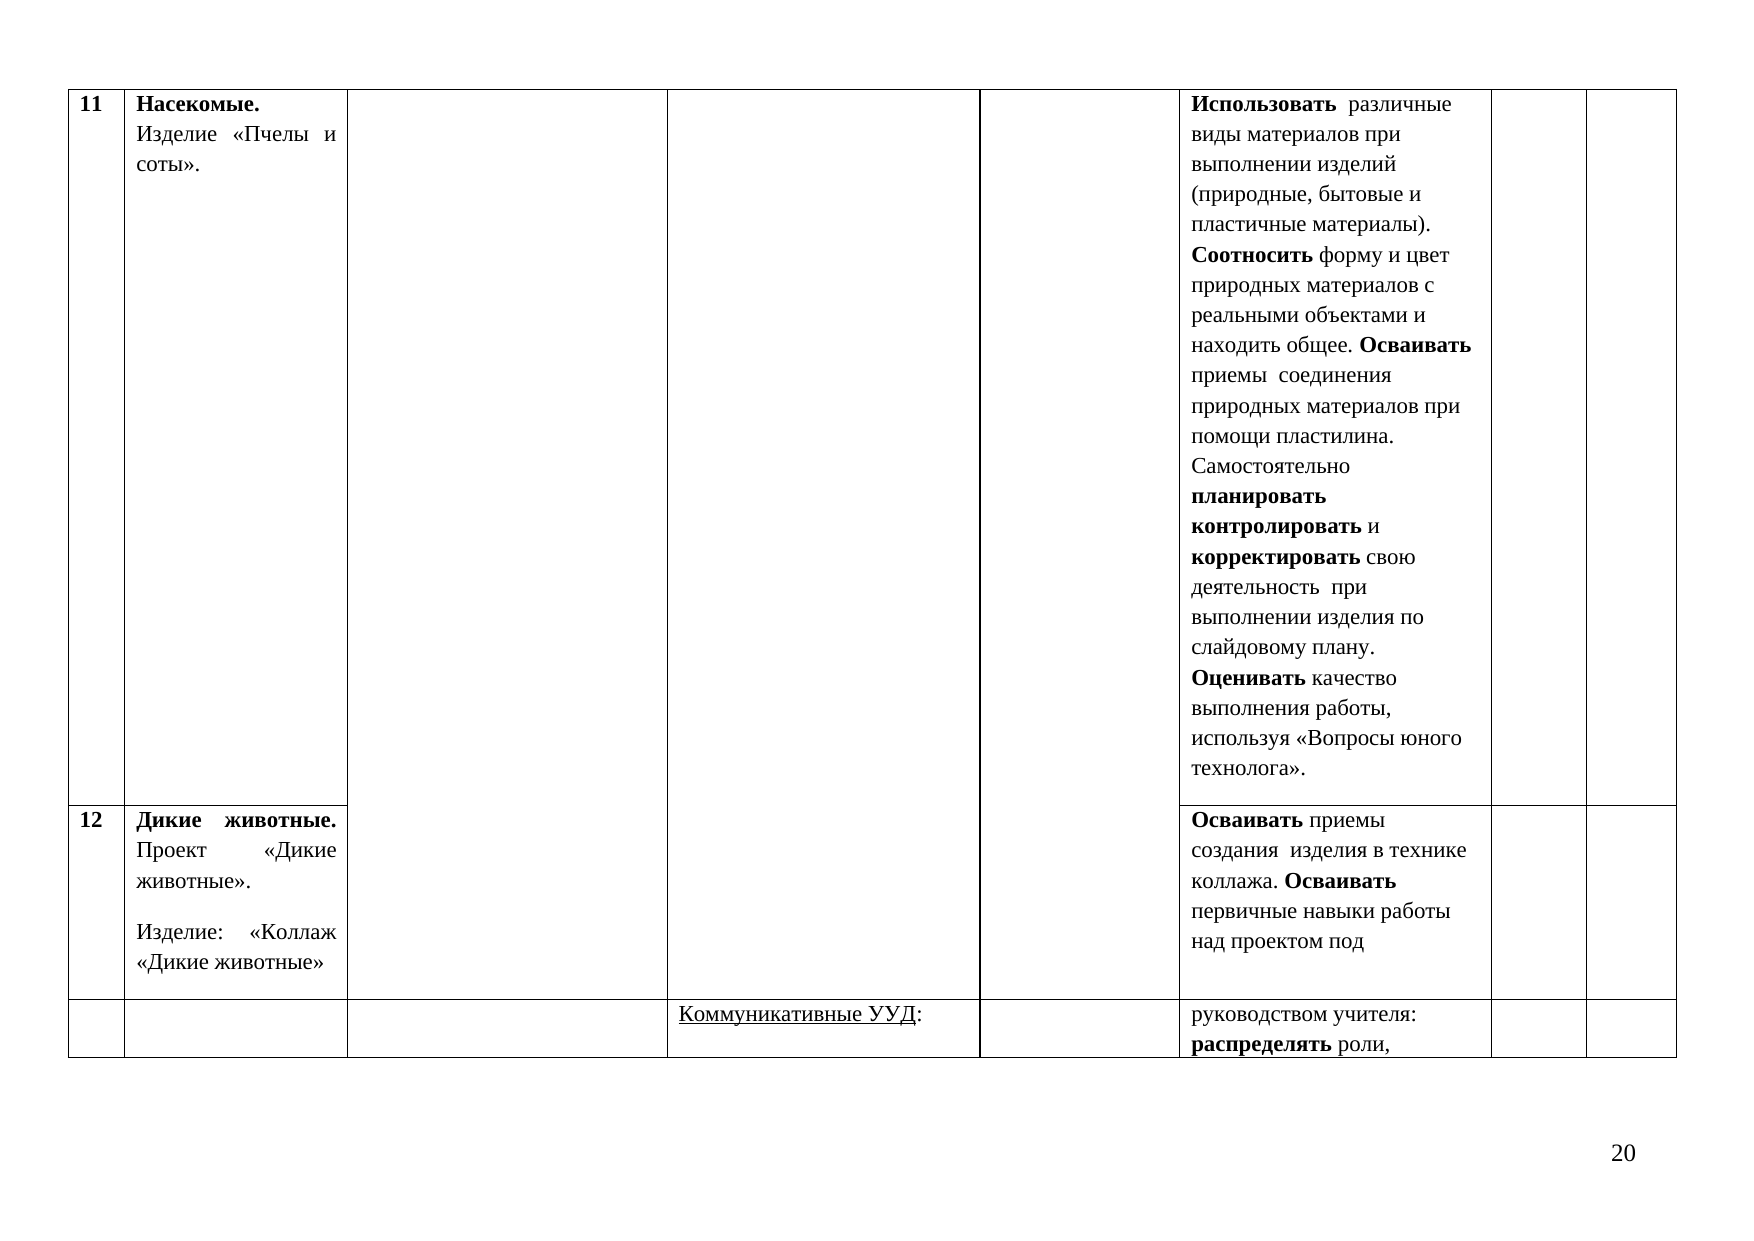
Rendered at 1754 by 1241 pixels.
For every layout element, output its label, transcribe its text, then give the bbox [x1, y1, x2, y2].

table_cell Дикие животные. Проект «Дикие животные». Изделие: «Коллаж «Дикие животные» [125, 806, 347, 999]
table_cell [69, 1000, 124, 1057]
table_cell 11 [69, 90, 124, 805]
table_cell [1587, 90, 1676, 805]
table_cell [1492, 806, 1586, 999]
table_cell [1587, 806, 1676, 999]
table_cell [981, 90, 1179, 999]
table_cell Насекомые. Изделие «Пчелы и соты». [125, 90, 347, 805]
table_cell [668, 1000, 979, 1057]
table_cell [348, 1000, 667, 1057]
table_cell [348, 90, 667, 999]
table_cell [1587, 1000, 1676, 1057]
table_cell Осваивать приемы создания изделия в технике коллажа. Осваивать первичные навыки работы над проектом под [1180, 806, 1491, 999]
table_cell 12 [69, 806, 124, 999]
table_cell [668, 90, 979, 999]
table_cell [981, 1000, 1179, 1057]
table_cell [125, 1000, 347, 1057]
table_cell [1492, 90, 1586, 805]
table_cell Использовать различные виды материалов при выполнении изделий (природные, бытовые и пластичные материалы). Соотносить форму и цвет природных материалов с реальными объектами и находить общее. Осваивать приемы соединения природных материалов при помощи пластилина. Самостоятельно планировать контролировать и корректировать свою деятельность при выполнении изделия по слайдовому плану. Оценивать качество выполнения работы, используя «Вопросы юного технолога». [1180, 90, 1491, 805]
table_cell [1180, 1000, 1491, 1057]
table_cell [1492, 1000, 1586, 1057]
